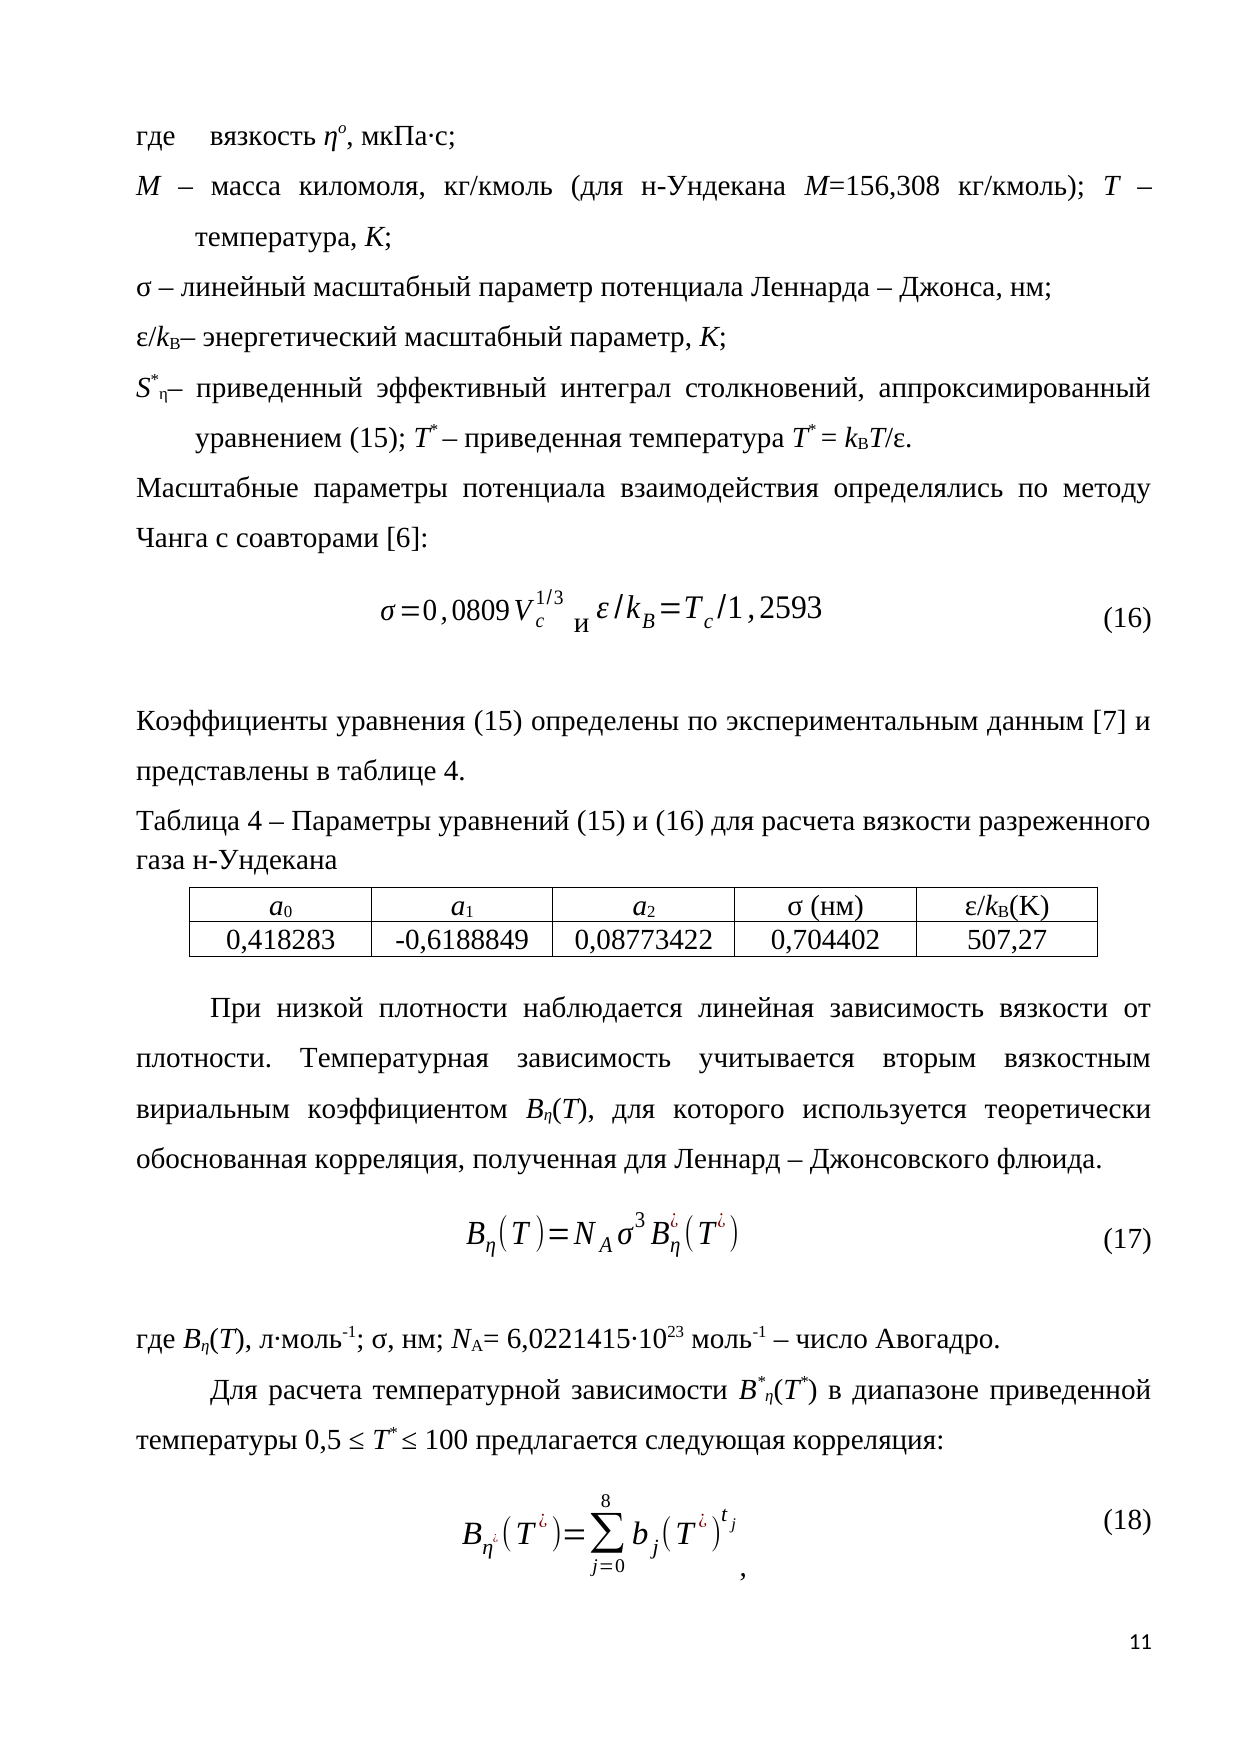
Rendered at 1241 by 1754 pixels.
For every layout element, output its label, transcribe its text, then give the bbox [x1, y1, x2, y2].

table_header (17) [1071, 1192, 1163, 1271]
text Коэффициенты уравнения (15) определены по экспериментальным данным [7] и представлены в таблице 4. [136, 703, 1152, 786]
text где вязкость ηo, мкПа∙с; [136, 118, 1152, 152]
text где Bη(T), л∙моль-1; σ, нм; NA= 6,0221415∙1023 моль-1 – число Авогадро. [136, 1322, 1152, 1355]
table_header a2 [553, 888, 734, 921]
text Таблица 4 – Параметры уравнений (15) и (16) для расчета вязкости разреженного газа н-Ундекана [136, 803, 1152, 875]
table_cell 0,704402 [735, 922, 916, 956]
table_header (16) [1071, 571, 1163, 652]
text Масштабные параметры потенциала взаимодействия определялись по методу Чанга с соавторами [6]: [136, 470, 1152, 554]
table_header a0 [190, 888, 371, 921]
table_cell 0,418283 [190, 922, 371, 956]
table_header a1 [372, 888, 552, 921]
table_header ε/kB(K) [917, 888, 1097, 921]
text Для расчета температурной зависимости B*η(T*) в диапазоне приведенной температуры 0,5 ≤ T* ≤ 100 предлагается следующая корреляция: [136, 1372, 1152, 1456]
table_header и [136, 571, 1071, 652]
text При низкой плотности наблюдается линейная зависимость вязкости от плотности. Температурная зависимость учитывается вторым вязкостным вириальным коэффициентом Bη(T), для которого используется теоретически обоснованная корреляция, полученная для Леннард – Джонсовского флюида. [136, 990, 1152, 1175]
text S*η– приведенный эффективный интеграл столкновений, аппроксимированный уравнением (15); T* – приведенная температура T* = kBТ/ε. [136, 370, 1152, 453]
table_cell -0,6188849 [372, 922, 552, 956]
table_header (18) [1071, 1473, 1163, 1596]
table_cell 0,08773422 [553, 922, 734, 956]
text ε/kB– энергетический масштабный параметр, К; [136, 319, 1152, 353]
table_header σ (нм) [735, 888, 916, 921]
text σ – линейный масштабный параметр потенциала Леннарда – Джонса, нм; [136, 269, 1152, 303]
table_header , [136, 1473, 1071, 1596]
text М – масса киломоля, кг/кмоль (для н-Ундекана М=156,308 кг/кмоль); Т – температура, К; [136, 168, 1152, 252]
table_header [136, 1192, 1071, 1271]
table_cell 507,27 [917, 922, 1097, 956]
